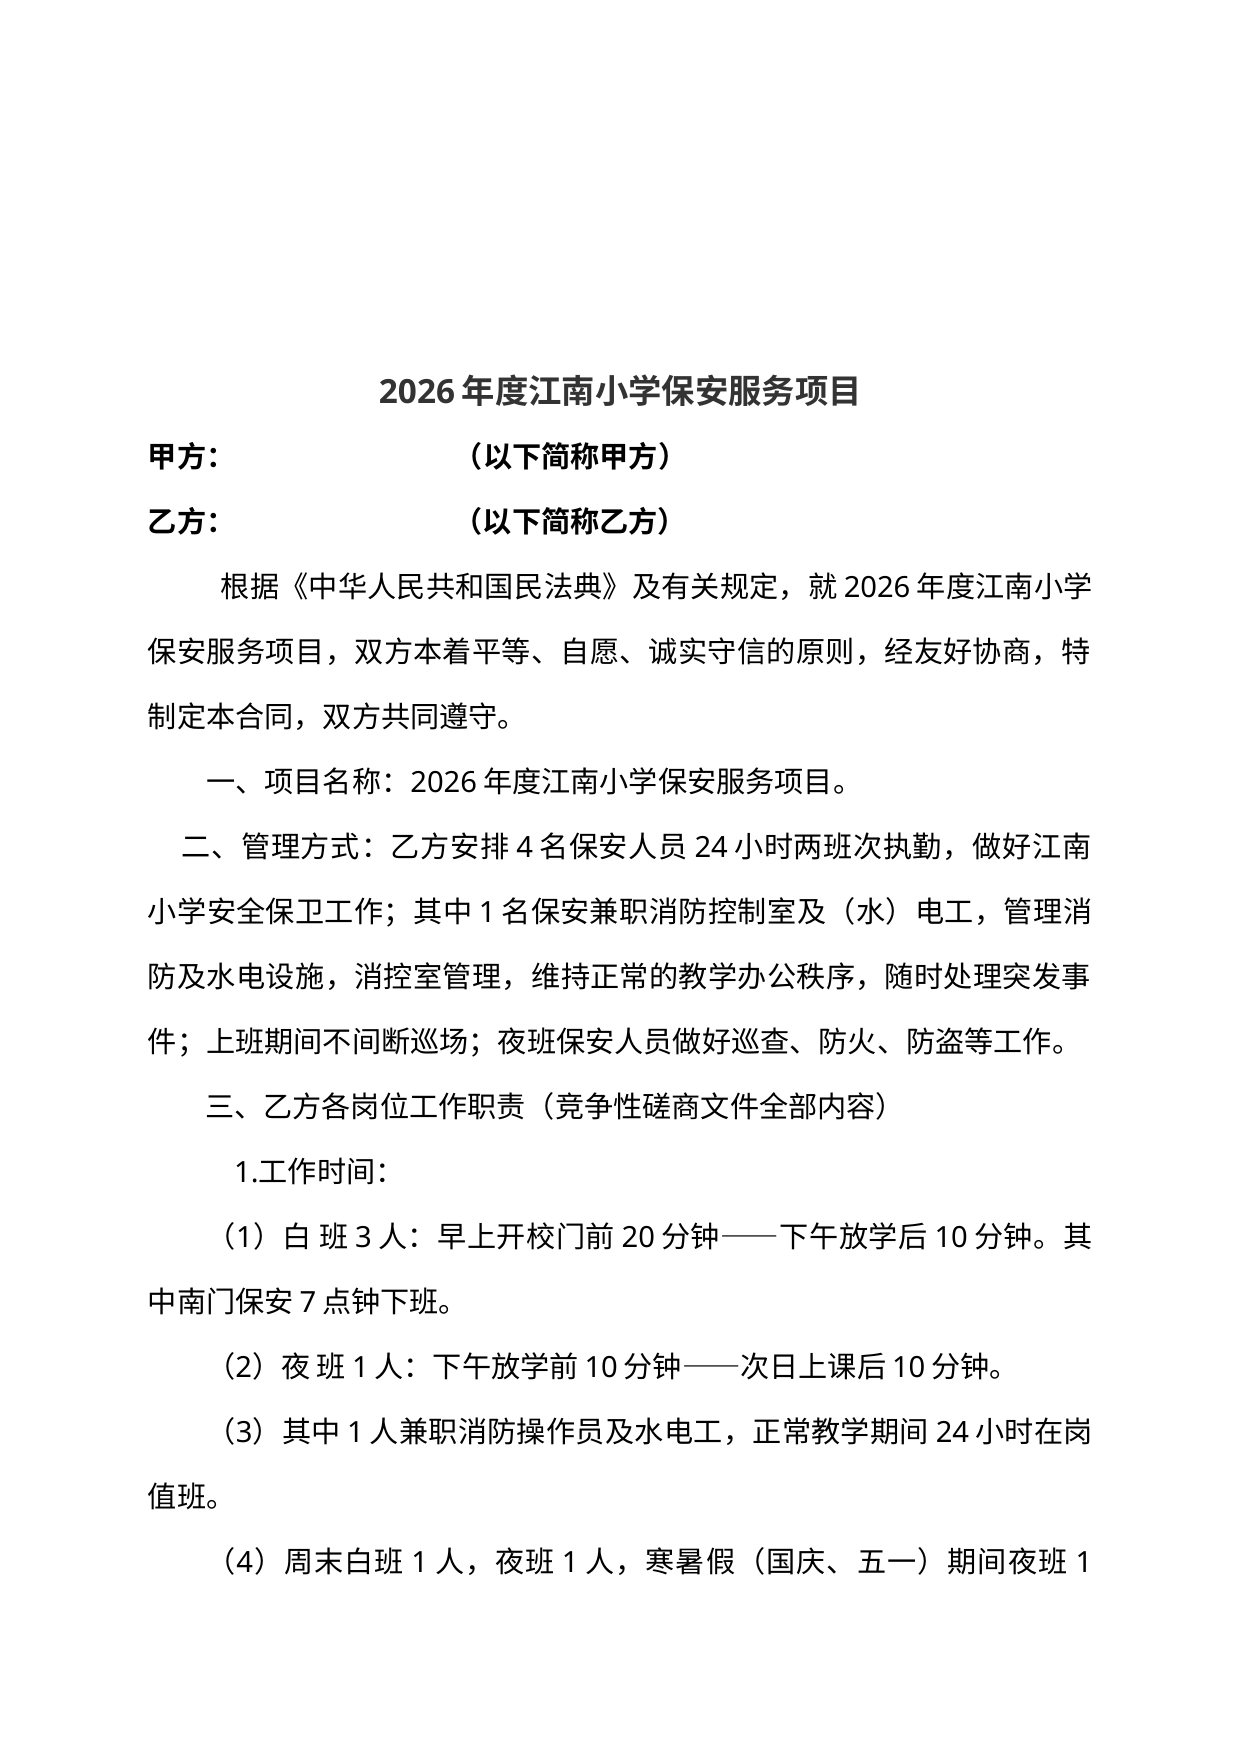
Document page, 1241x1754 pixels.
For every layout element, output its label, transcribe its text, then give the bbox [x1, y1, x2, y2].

text 1.工作时间： [148, 1137, 1092, 1202]
subtitle 2026年度江南小学保安服务项目 [148, 357, 1092, 422]
text 三、乙方各岗位工作职责（竞争性磋商文件全部内容） [148, 1072, 1092, 1137]
text （2）夜 班1人：下午放学前10分钟——次日上课后10分钟。 [148, 1332, 1092, 1397]
text 乙方： （以下简称乙方） [148, 487, 1092, 552]
text 根据《中华人民共和国民法典》及有关规定，就2026年度江南小学保安服务项目，双方本着平等、自愿、诚实守信的原则，经友好协商，特制定本合同，双方共同遵守。 [148, 552, 1092, 747]
text 一、项目名称：2026年度江南小学保安服务项目。 [148, 747, 1092, 812]
text （3）其中1人兼职消防操作员及水电工，正常教学期间24小时在岗值班。 [148, 1397, 1092, 1527]
text （1）白 班3人：早上开校门前20分钟——下午放学后10分钟。其中南门保安7点钟下班。 [148, 1202, 1092, 1332]
text 甲方： （以下简称甲方） [148, 422, 1092, 487]
text 二、管理方式：乙方安排4名保安人员24小时两班次执勤，做好江南小学安全保卫工作；其中1名保安兼职消防控制室及（水）电工，管理消防及水电设施，消控室管理，维持正常的教学办公秩序，随时处理突发事件；上班期间不间断巡场；夜班保安人员做好巡查、防火、防盗等工作。 [148, 812, 1092, 1072]
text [148, 1527, 1092, 1592]
